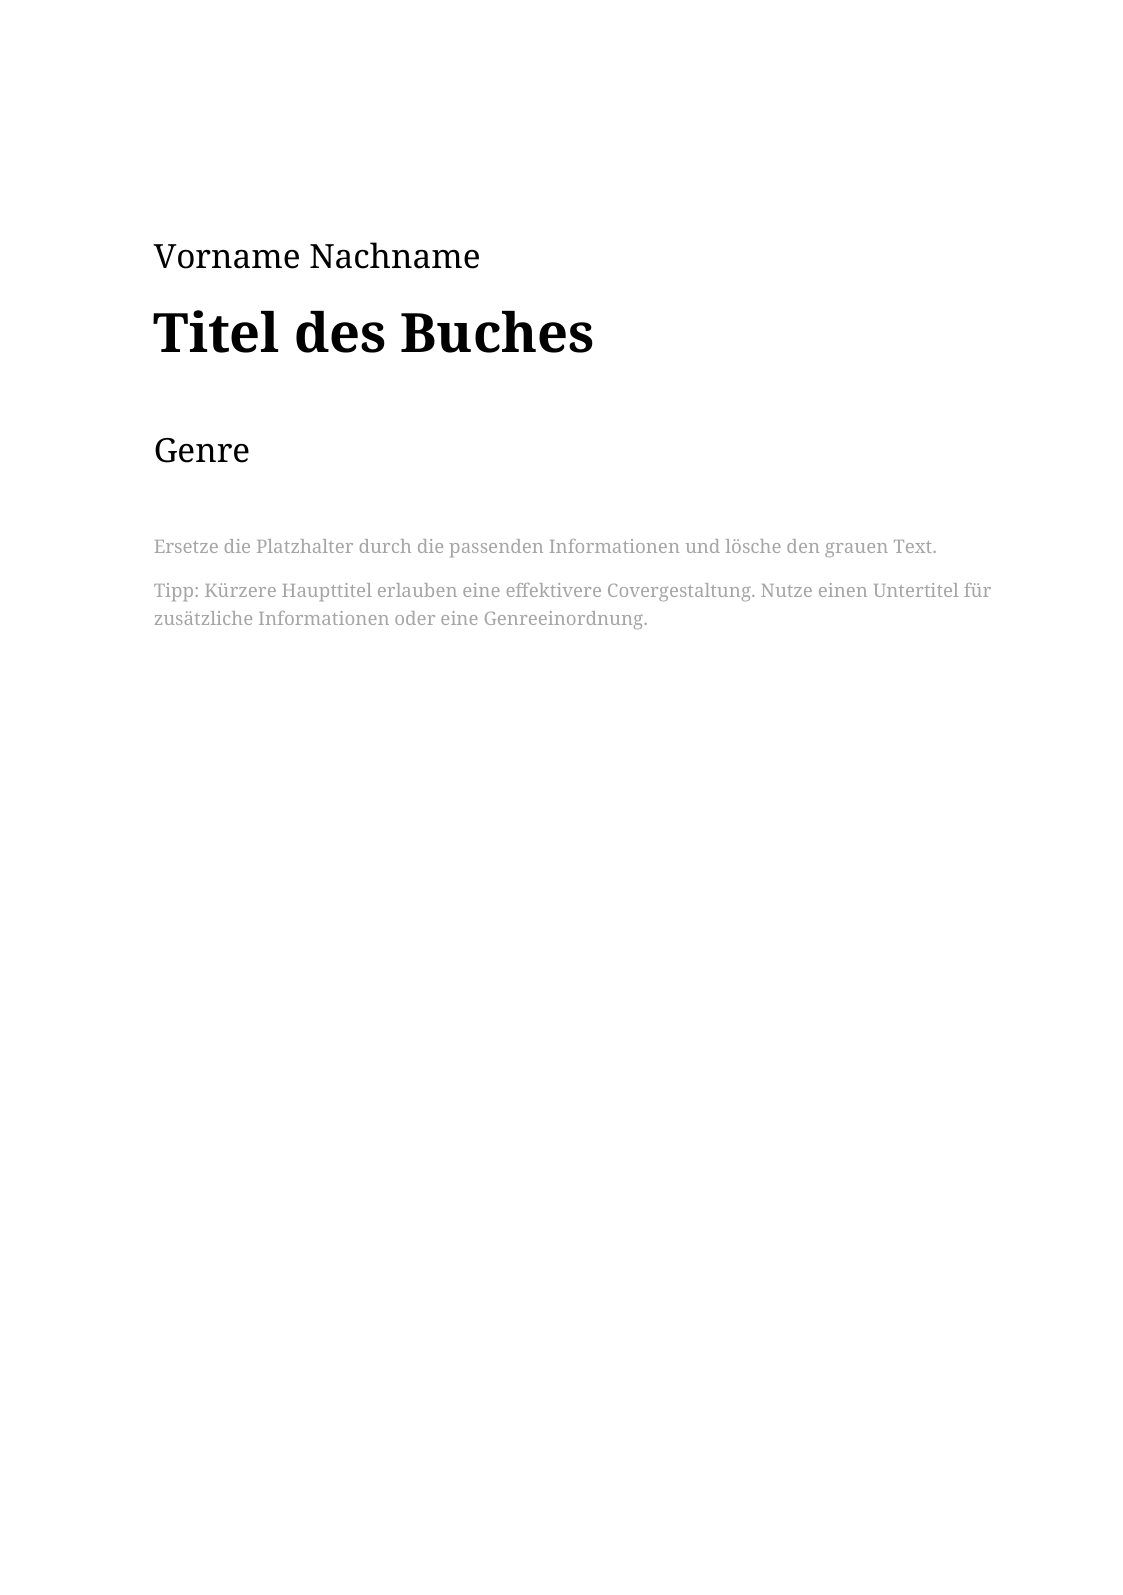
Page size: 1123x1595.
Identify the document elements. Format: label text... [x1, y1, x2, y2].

text Vorname Nachname [153, 232, 992, 278]
text Tipp: Kürzere Haupttitel erlauben eine effektivere Covergestaltung. Nutze einen Untertitel für zusätzliche Informationen oder eine Genreeinordnung. [153, 577, 992, 631]
title Titel des Buches [153, 294, 992, 368]
subtitle Genre [153, 427, 992, 472]
text Ersetze die Platzhalter durch die passenden Informationen und lösche den grauen Text. [153, 533, 992, 559]
